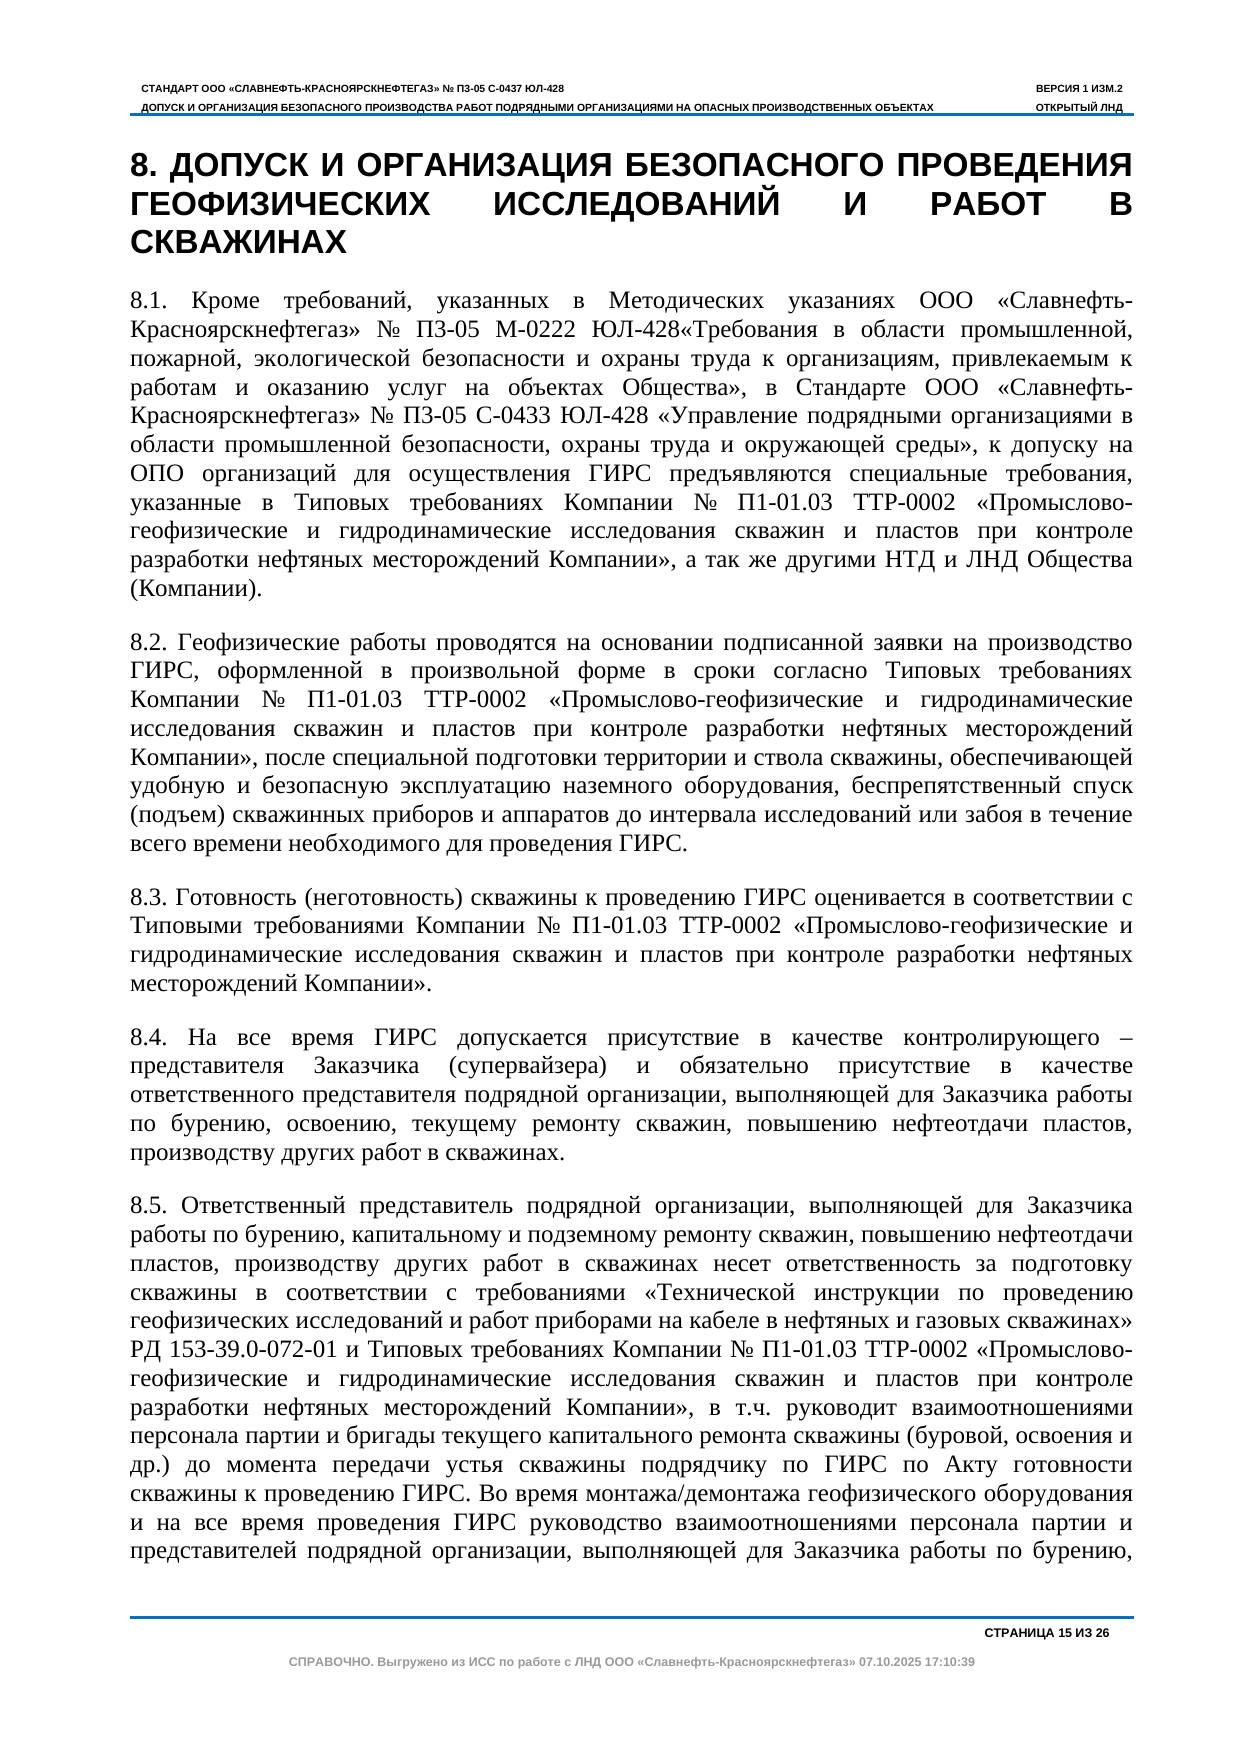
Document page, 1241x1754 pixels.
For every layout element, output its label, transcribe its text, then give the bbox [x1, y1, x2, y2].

text 8.4. На все время ГИРС допускается присутствие в качестве контролирующего – представителя Заказчика (супервайзера) и обязательно присутствие в качестве ответственного представителя подрядной организации, выполняющей для Заказчика работы по бурению, освоению, текущему ремонту скважин, повышению нефтеотдачи пластов, производству других работ в скважинах. [130, 1022, 1134, 1165]
subtitle 8. ДОПУСК И ОРГАНИЗАЦИЯ БЕЗОПАСНОГО ПРОВЕДЕНИЯ ГЕОФИЗИЧЕСКИХ ИССЛЕДОВАНИЙ И РАБОТ В СКВАЖИНАХ [130, 145, 1134, 260]
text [130, 1190, 1134, 1564]
text 8.2. Геофизические работы проводятся на основании подписанной заявки на производство ГИРС, оформленной в произвольной форме в сроки согласно Типовых требованиях Компании № П1-01.03 ТТР-0002 «Промыслово-геофизические и гидродинамические исследования скважин и пластов при контроле разработки нефтяных месторождений Компании», после специальной подготовки территории и ствола скважины, обеспечивающей удобную и безопасную эксплуатацию наземного оборудования, беспрепятственный спуск (подъем) скважинных приборов и аппаратов до интервала исследований или забоя в течение всего времени необходимого для проведения ГИРС. [130, 627, 1134, 857]
text 8.1. Кроме требований, указанных в Методических указаниях ООО «Славнефть-Красноярскнефтегаз» № П3-05 М-0222 ЮЛ-428«Требования в области промышленной, пожарной, экологической безопасности и охраны труда к организациям, привлекаемым к работам и оказанию услуг на объектах Общества», в Стандарте ООО «Славнефть-Красноярскнефтегаз» № П3-05 С-0433 ЮЛ-428 «Управление подрядными организациями в области промышленной безопасности, охраны труда и окружающей среды», к допуску на ОПО организаций для осуществления ГИРС предъявляются специальные требования, указанные в Типовых требованиях Компании № П1-01.03 ТТР-0002 «Промыслово-геофизические и гидродинамические исследования скважин и пластов при контроле разработки нефтяных месторождений Компании», а так же другими НТД и ЛНД Общества (Компании). [130, 285, 1134, 602]
text 8.3. Готовность (неготовность) скважины к проведению ГИРС оценивается в соответствии с Типовыми требованиями Компании № П1-01.03 ТТР-0002 «Промыслово-геофизические и гидродинамические исследования скважин и пластов при контроле разработки нефтяных месторождений Компании». [130, 882, 1134, 997]
